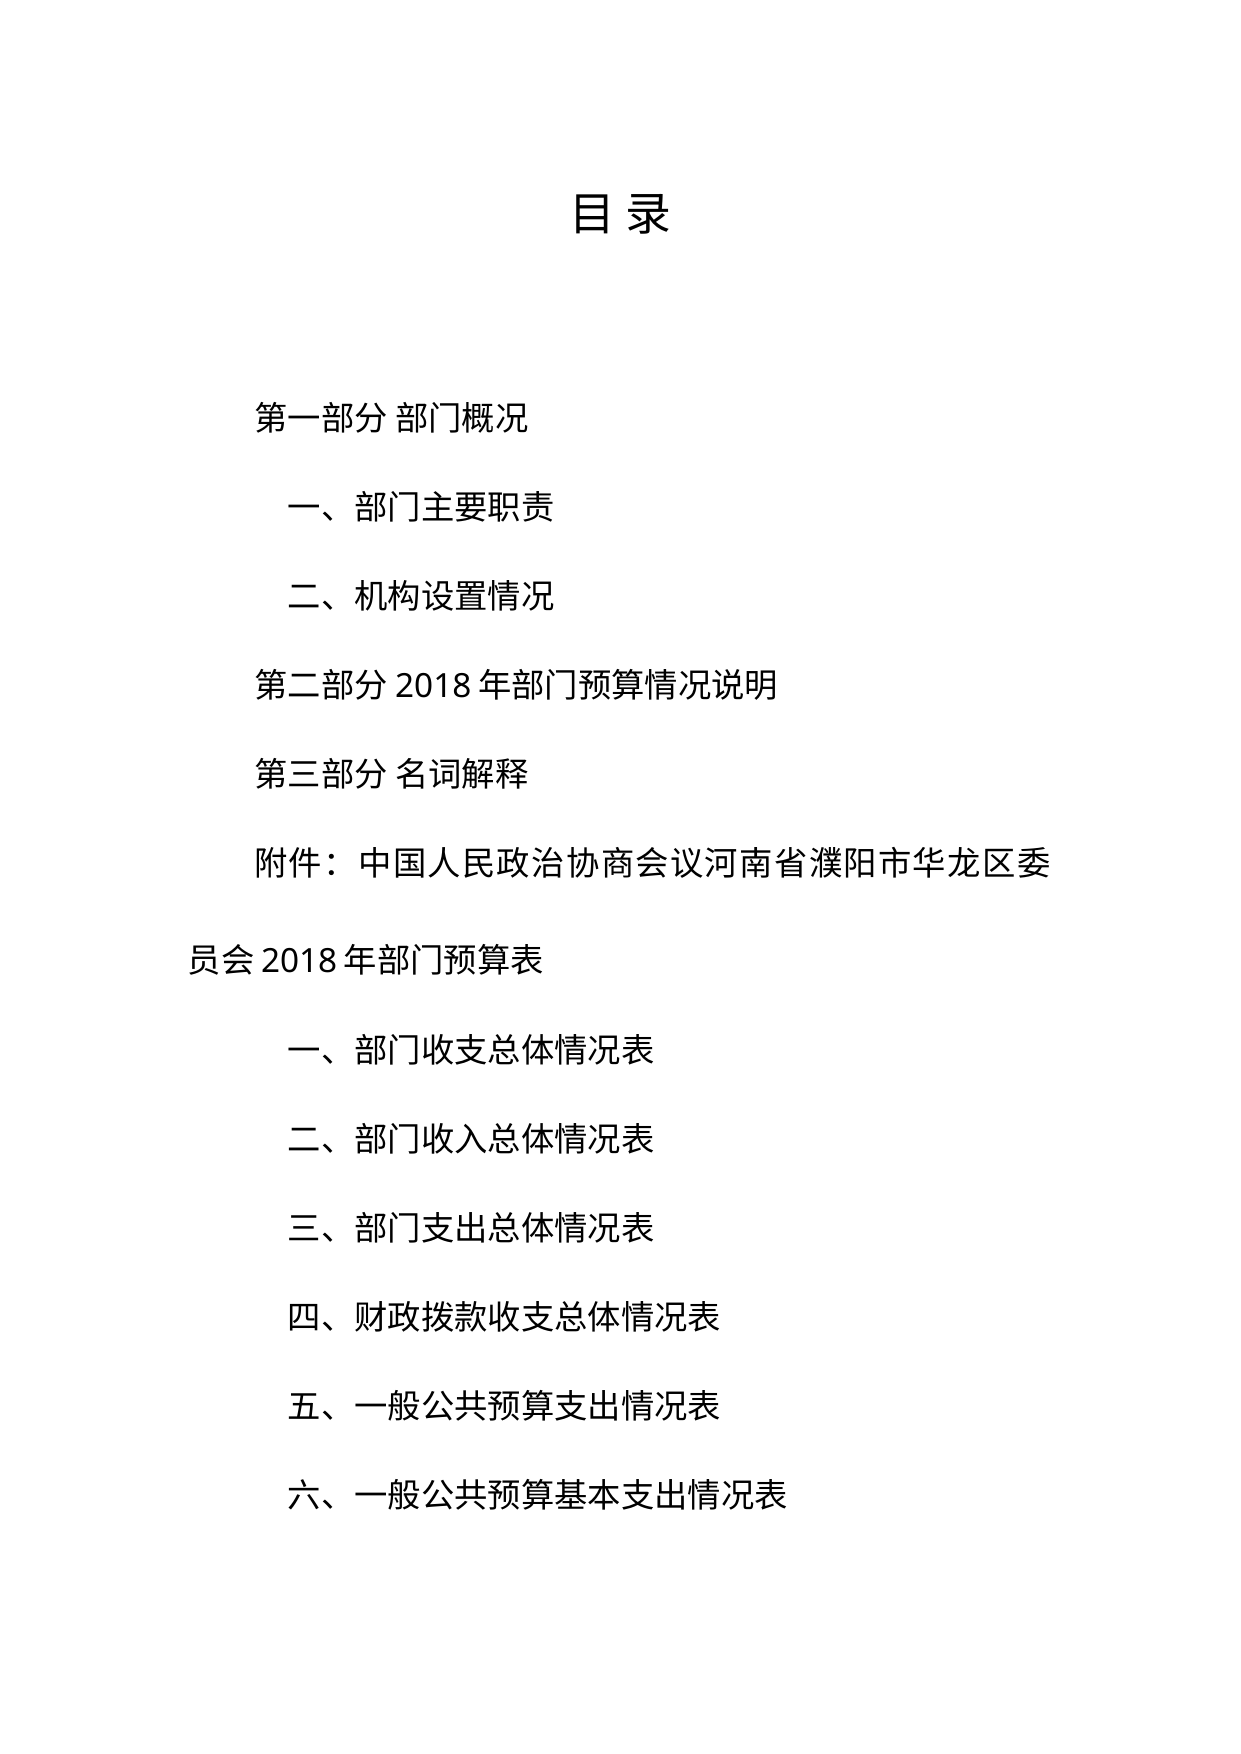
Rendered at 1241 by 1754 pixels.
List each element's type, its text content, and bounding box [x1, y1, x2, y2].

text 四、财政拨款收支总体情况表 [187, 1282, 1053, 1347]
text 附件：中国人民政治协商会议河南省濮阳市华龙区委员会2018年部门预算表 [187, 828, 1053, 991]
text 二、部门收入总体情况表 [187, 1104, 1053, 1169]
text 一、部门收支总体情况表 [187, 1015, 1053, 1080]
text 一、部门主要职责 [187, 472, 1053, 537]
text 第二部分 2018年部门预算情况说明 [187, 650, 1053, 715]
text 目 录 [187, 162, 1053, 259]
text 三、部门支出总体情况表 [187, 1193, 1053, 1258]
text 二、机构设置情况 [187, 561, 1053, 626]
text 第三部分 名词解释 [187, 739, 1053, 804]
text 五、一般公共预算支出情况表 [187, 1371, 1053, 1436]
text 六、一般公共预算基本支出情况表 [187, 1461, 1053, 1526]
text 第一部分 部门概况 [187, 383, 1053, 448]
